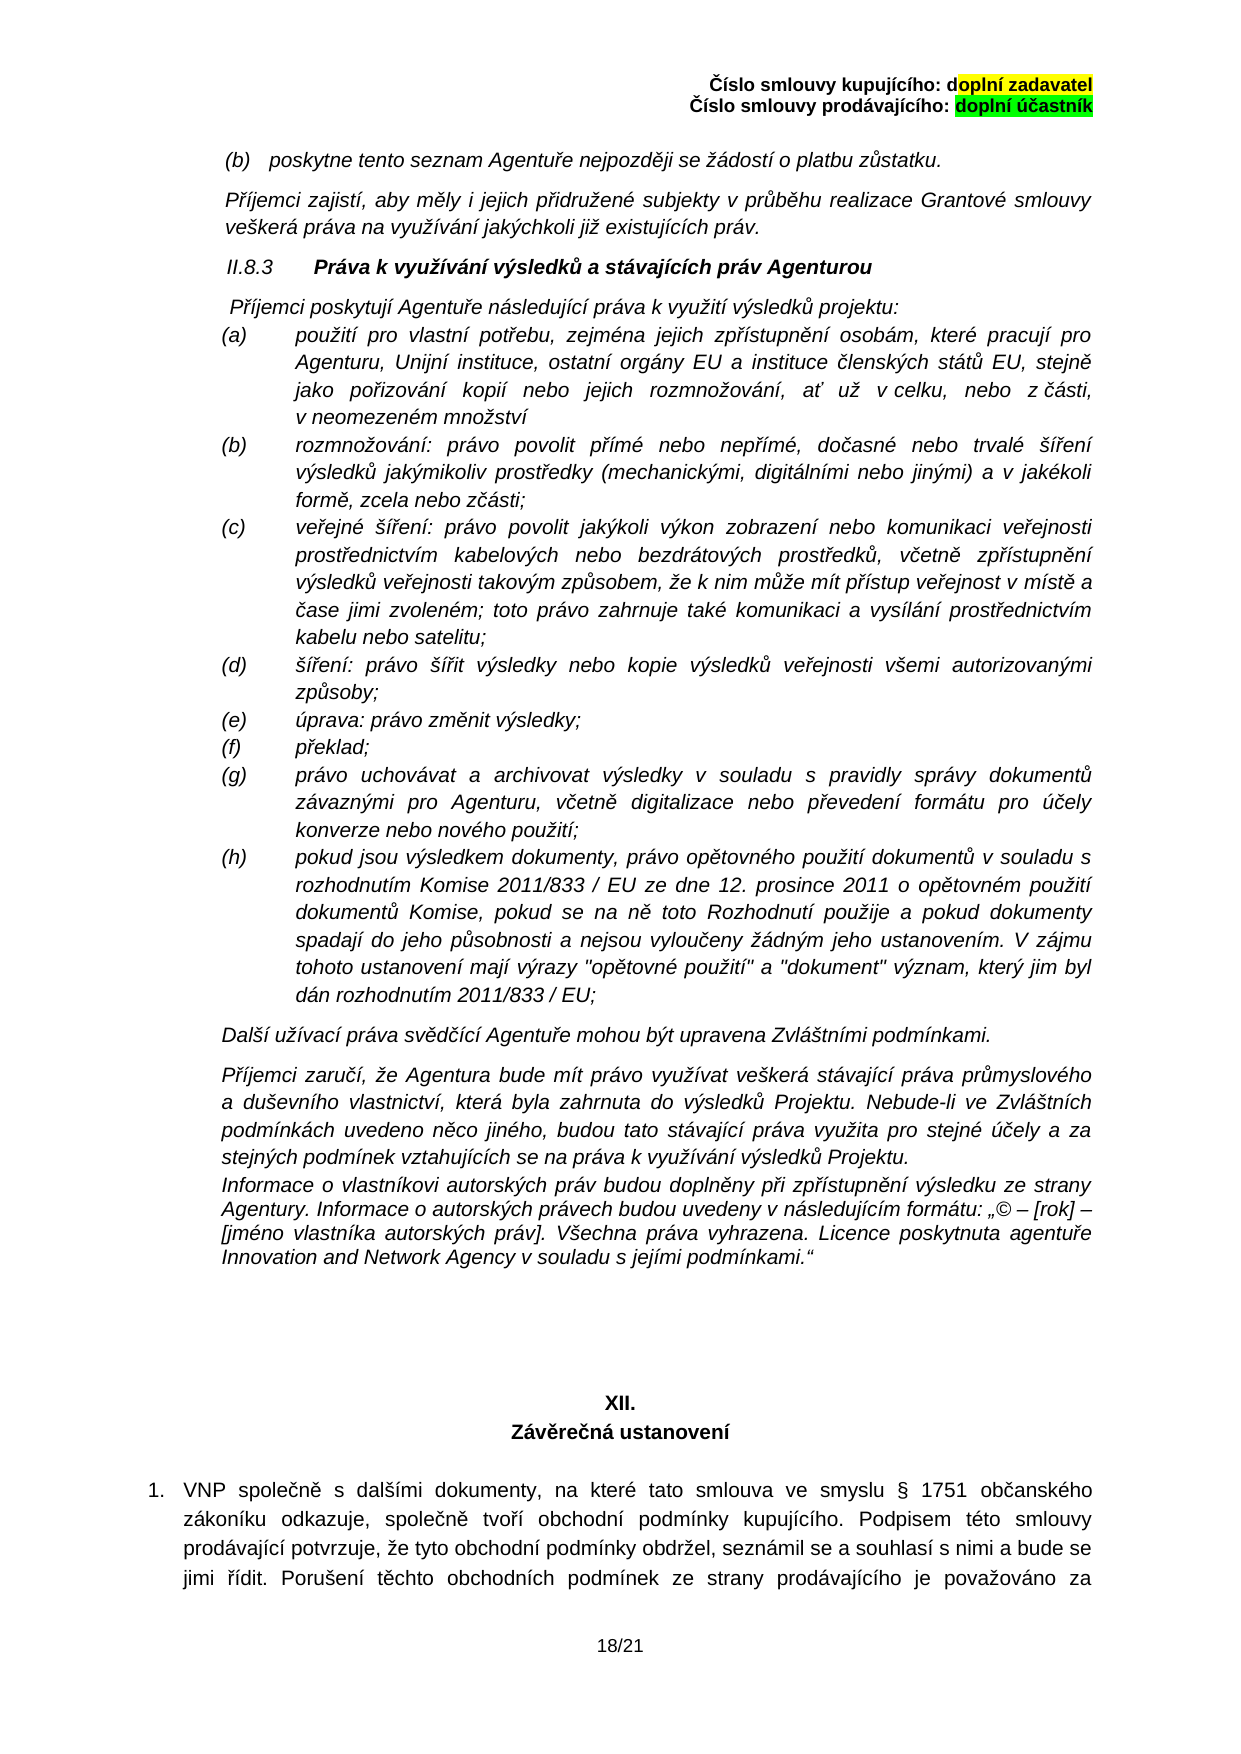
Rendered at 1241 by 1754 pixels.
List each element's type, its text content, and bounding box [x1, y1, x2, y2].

text Příjemci poskytují Agentuře následující práva k využití výsledků projektu: [148, 295, 1093, 319]
list překlad; [221, 735, 1093, 759]
list právo uchovávat a archivovat výsledky v souladu s pravidly správy dokumentů závaznými pro Agenturu, včetně digitalizace nebo převedení formátu pro účely konverze nebo nového použití; [221, 763, 1093, 842]
list pokud jsou výsledkem dokumenty, právo opětovného použití dokumentů v souladu s rozhodnutím Komise 2011/833 / EU ze dne 12. prosince 2011 o opětovném použití dokumentů Komise, pokud se na ně toto Rozhodnutí použije a pokud dokumenty spadají do jeho působnosti a nejsou vyloučeny žádným jeho ustanovením. V zájmu tohoto ustanovení mají výrazy "opětovné použití" a "dokument" význam, který jim byl dán rozhodnutím 2011/833 / EU; [221, 845, 1093, 1007]
text II.8.3 Práva k využívání výsledků a stávajících práv Agenturou [215, 255, 1093, 279]
text Informace o vlastníkovi autorských práv budou doplněny při zpřístupnění výsledku ze strany Agentury. Informace o autorských právech budou uvedeny v následujícím formátu: „© – [rok] – [jméno vlastníka autorských práv]. Všechna práva vyhrazena. Licence poskytnuta agentuře Innovation and Network Agency v souladu s jejími podmínkami.“ [221, 1173, 1093, 1268]
text Závěrečná ustanovení [148, 1414, 1093, 1443]
text Další užívací práva svědčící Agentuře mohou být upravena Zvláštními podmínkami. [148, 1023, 1093, 1047]
list použití pro vlastní potřebu, zejména jejich zpřístupnění osobám, které pracují pro Agenturu, Unijní instituce, ostatní orgány EU a instituce členských států EU, stejně jako pořizování kopií nebo jejich rozmnožování, ať už v celku, nebo z části, v neomezeném množství [221, 323, 1093, 429]
list šíření: právo šířit výsledky nebo kopie výsledků veřejnosti všemi autorizovanými způsoby; [221, 653, 1093, 704]
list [148, 1473, 1093, 1589]
list poskytne tento seznam Agentuře nejpozději se žádostí o platbu zůstatku. [225, 148, 1093, 172]
text Příjemci zajistí, aby měly i jejich přidružené subjekty v průběhu realizace Grantové smlouvy veškerá práva na využívání jakýchkoli již existujících práv. [225, 188, 1093, 239]
list úprava: právo změnit výsledky; [221, 708, 1093, 732]
list rozmnožování: právo povolit přímé nebo nepřímé, dočasné nebo trvalé šíření výsledků jakýmikoliv prostředky (mechanickými, digitálními nebo jinými) a v jakékoli formě, zcela nebo zčásti; [221, 433, 1093, 512]
text Příjemci zaručí, že Agentura bude mít právo využívat veškerá stávající práva průmyslového a duševního vlastnictví, která byla zahrnuta do výsledků Projektu. Nebude-li ve Zvláštních podmínkách uvedeno něco jiného, budou tato stávající práva využita pro stejné účely a za stejných podmínek vztahujících se na práva k využívání výsledků Projektu. [221, 1063, 1093, 1169]
list veřejné šíření: právo povolit jakýkoli výkon zobrazení nebo komunikaci veřejnosti prostřednictvím kabelových nebo bezdrátových prostředků, včetně zpřístupnění výsledků veřejnosti takovým způsobem, že k nim může mít přístup veřejnost v místě a čase jimi zvoleném; toto právo zahrnuje také komunikaci a vysílání prostřednictvím kabelu nebo satelitu; [221, 515, 1093, 649]
text XII. [148, 1385, 1093, 1414]
